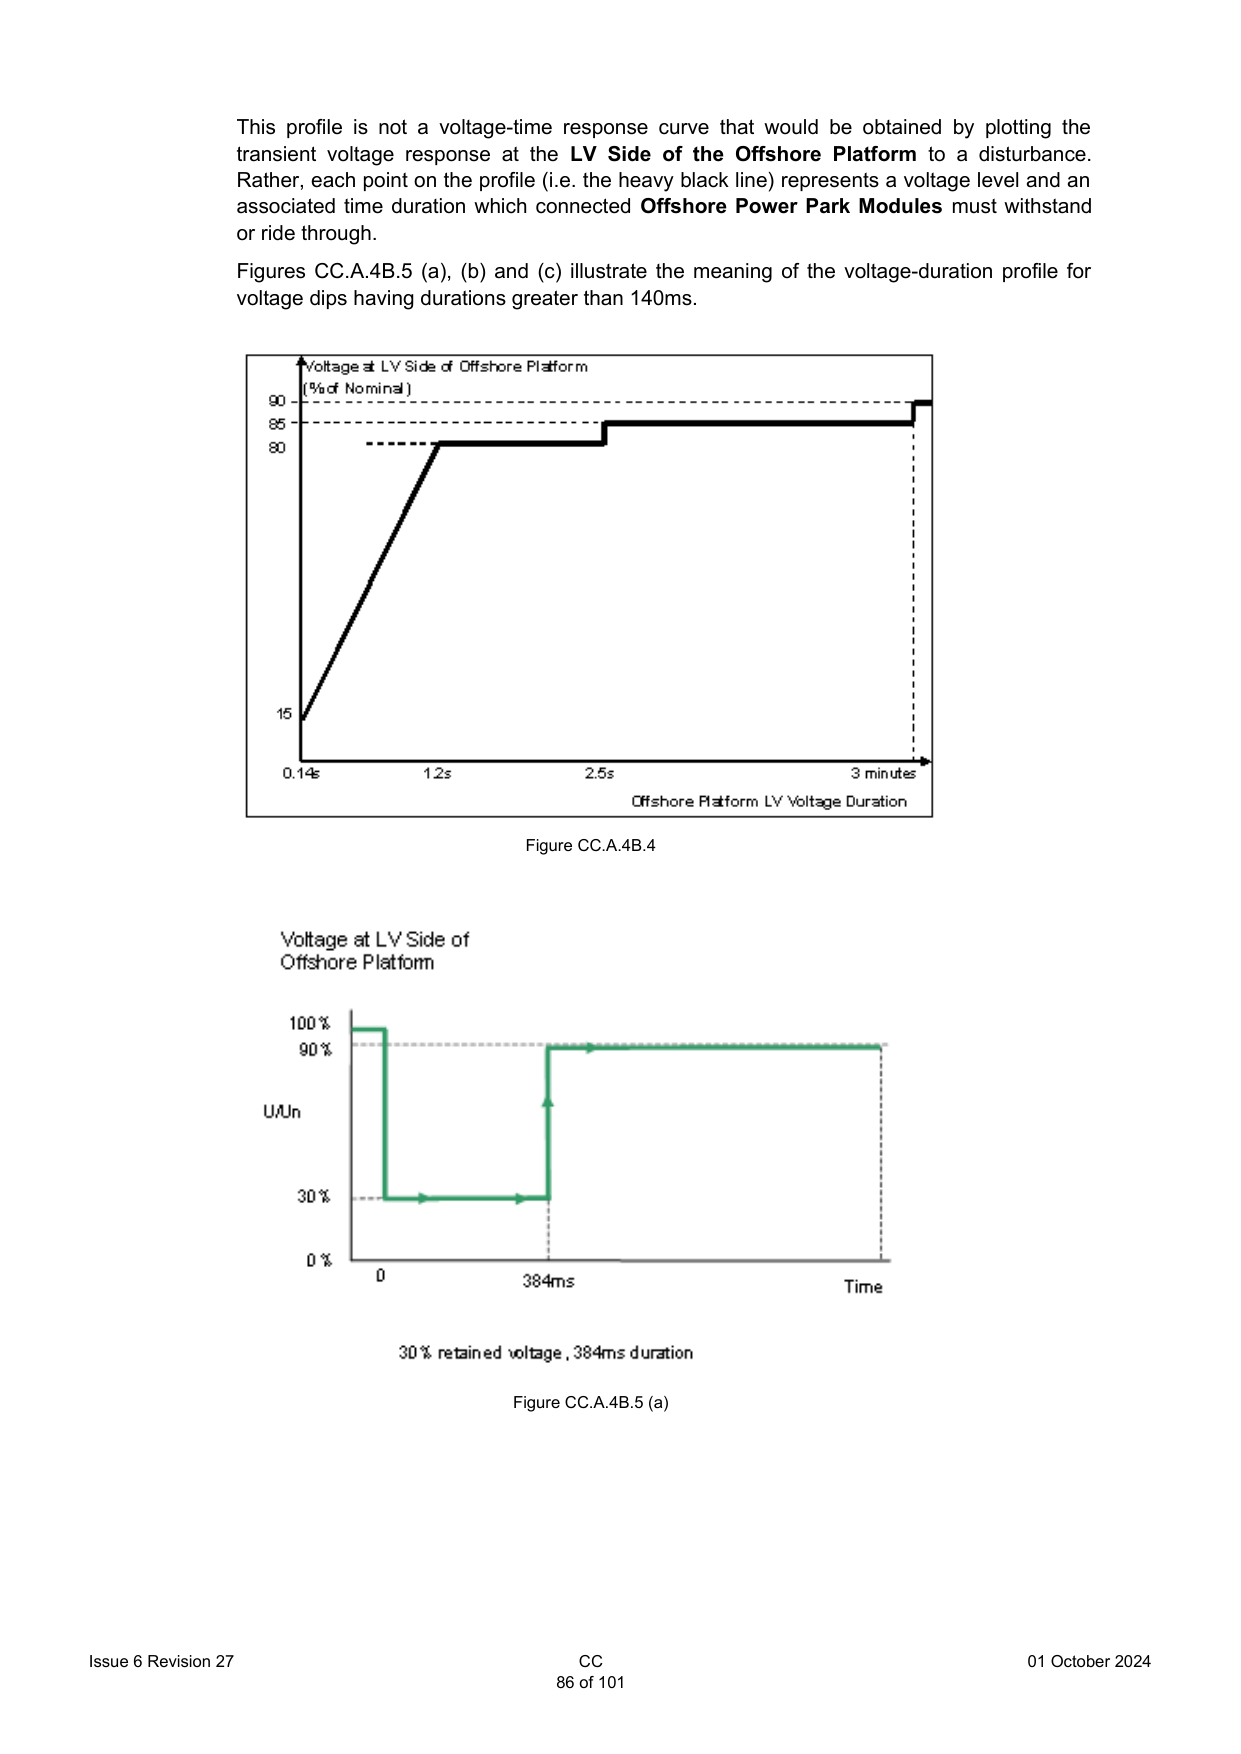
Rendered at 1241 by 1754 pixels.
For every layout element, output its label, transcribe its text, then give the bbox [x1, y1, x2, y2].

text Figures CC.A.4B.5 (a), (b) and (c) illustrate the meaning of the voltage-duration profile for voltage dips having durations greater than 140ms. [89, 259, 1092, 309]
picture [246, 903, 935, 1378]
text This profile is not a voltage-time response curve that would be obtained by plotting the transient voltage response at the LV Side of the Offshore Platform to a disturbance. Rather, each point on the profile (i.e. the heavy black line) represents a voltage level and an associated time duration which connected Offshore Power Park Modules must withstand or ride through. [89, 115, 1092, 244]
text Figure CC.A.4B.4 [89, 836, 1092, 855]
text Figure CC.A.4B.5 (a) [89, 1393, 1092, 1412]
picture [243, 350, 938, 821]
